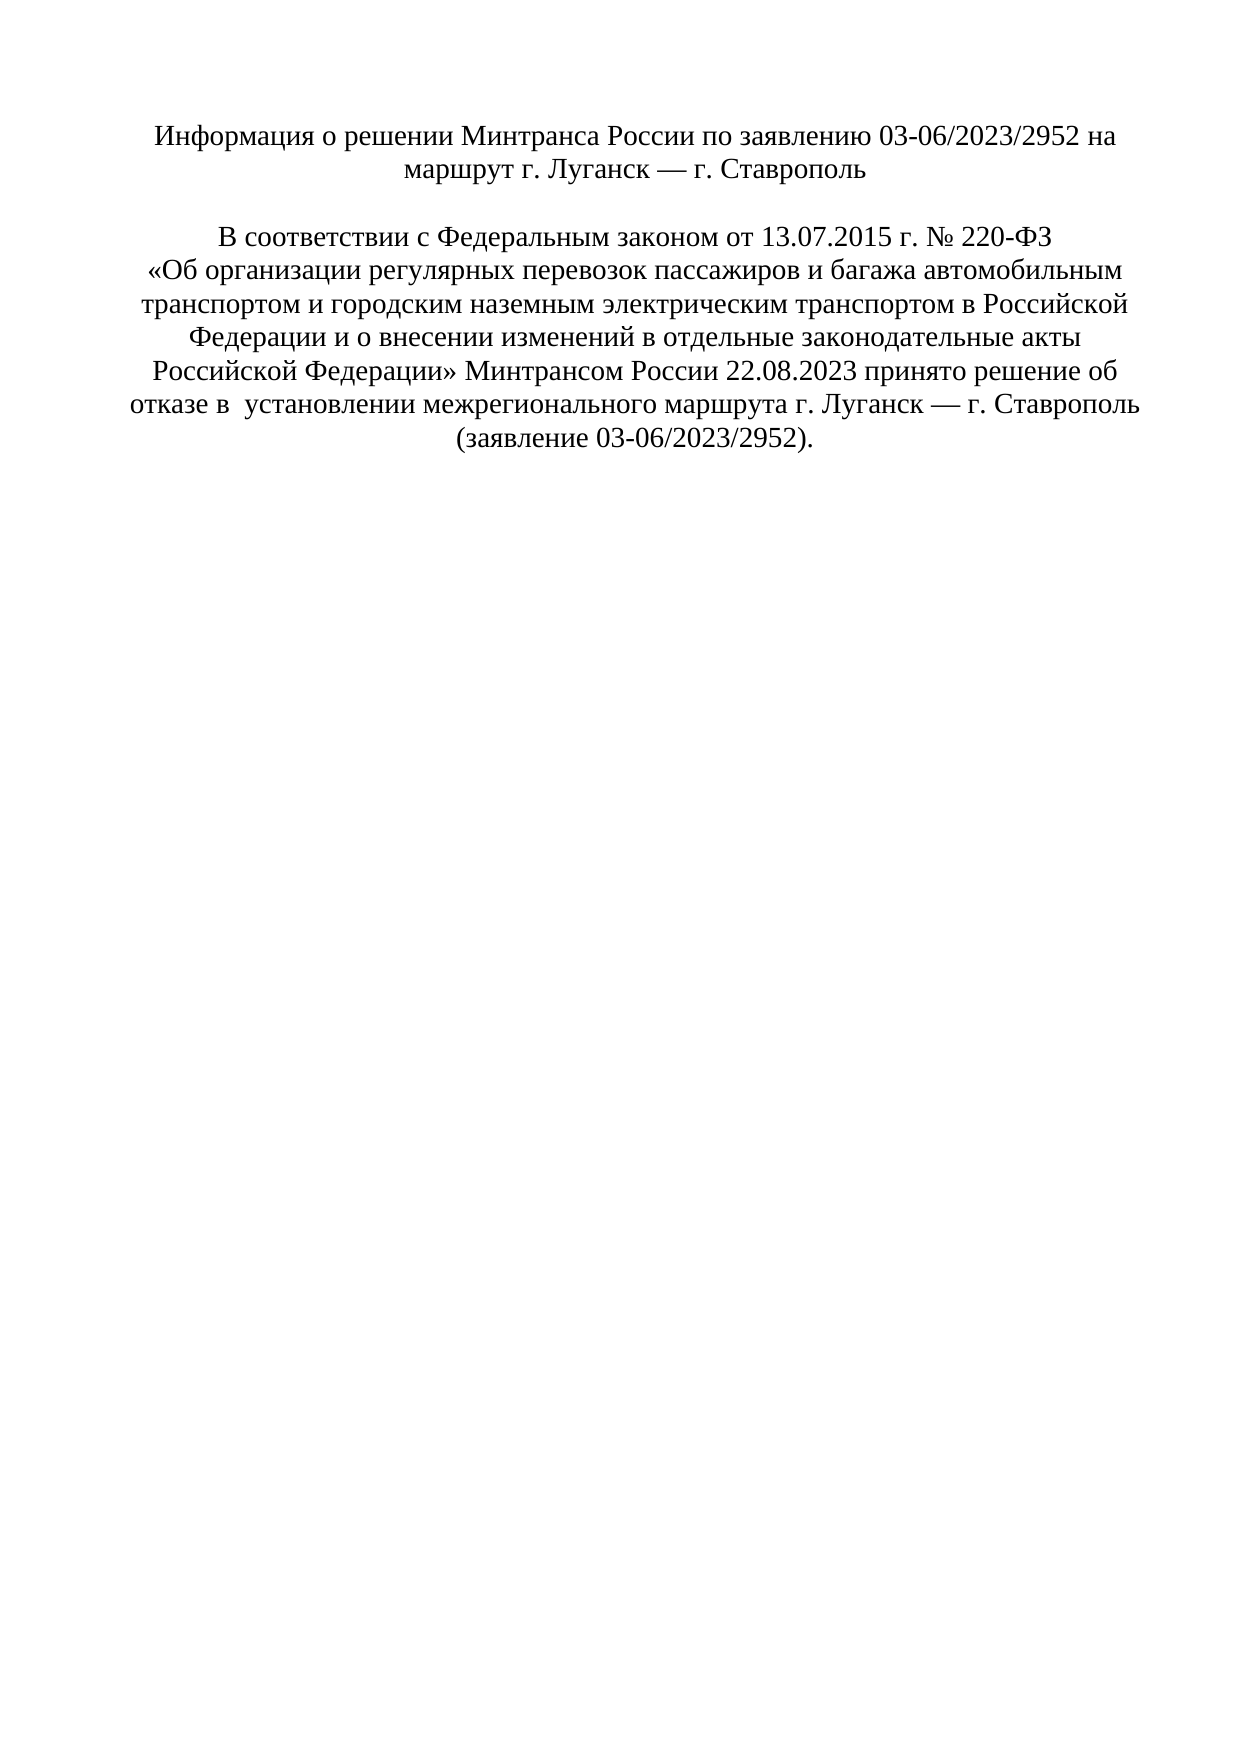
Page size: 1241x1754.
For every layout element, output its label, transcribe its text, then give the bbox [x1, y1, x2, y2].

text В соответствии с Федеральным законом от 13.07.2015 г. № 220-ФЗ «Об организации регулярных перевозок пассажиров и багажа автомобильным транспортом и городским наземным электрическим транспортом в Российской Федерации и о внесении изменений в отдельные законодательные акты Российской Федерации» Минтрансом России 22.08.2023 принято решение об отказе в установлении межрегионального маршрута г. Луганск — г. Ставрополь (заявление 03-06/2023/2952). [118, 219, 1152, 453]
text Информация о решении Минтранса России по заявлению 03-06/2023/2952 на маршрут г. Луганск — г. Ставрополь [118, 118, 1152, 185]
